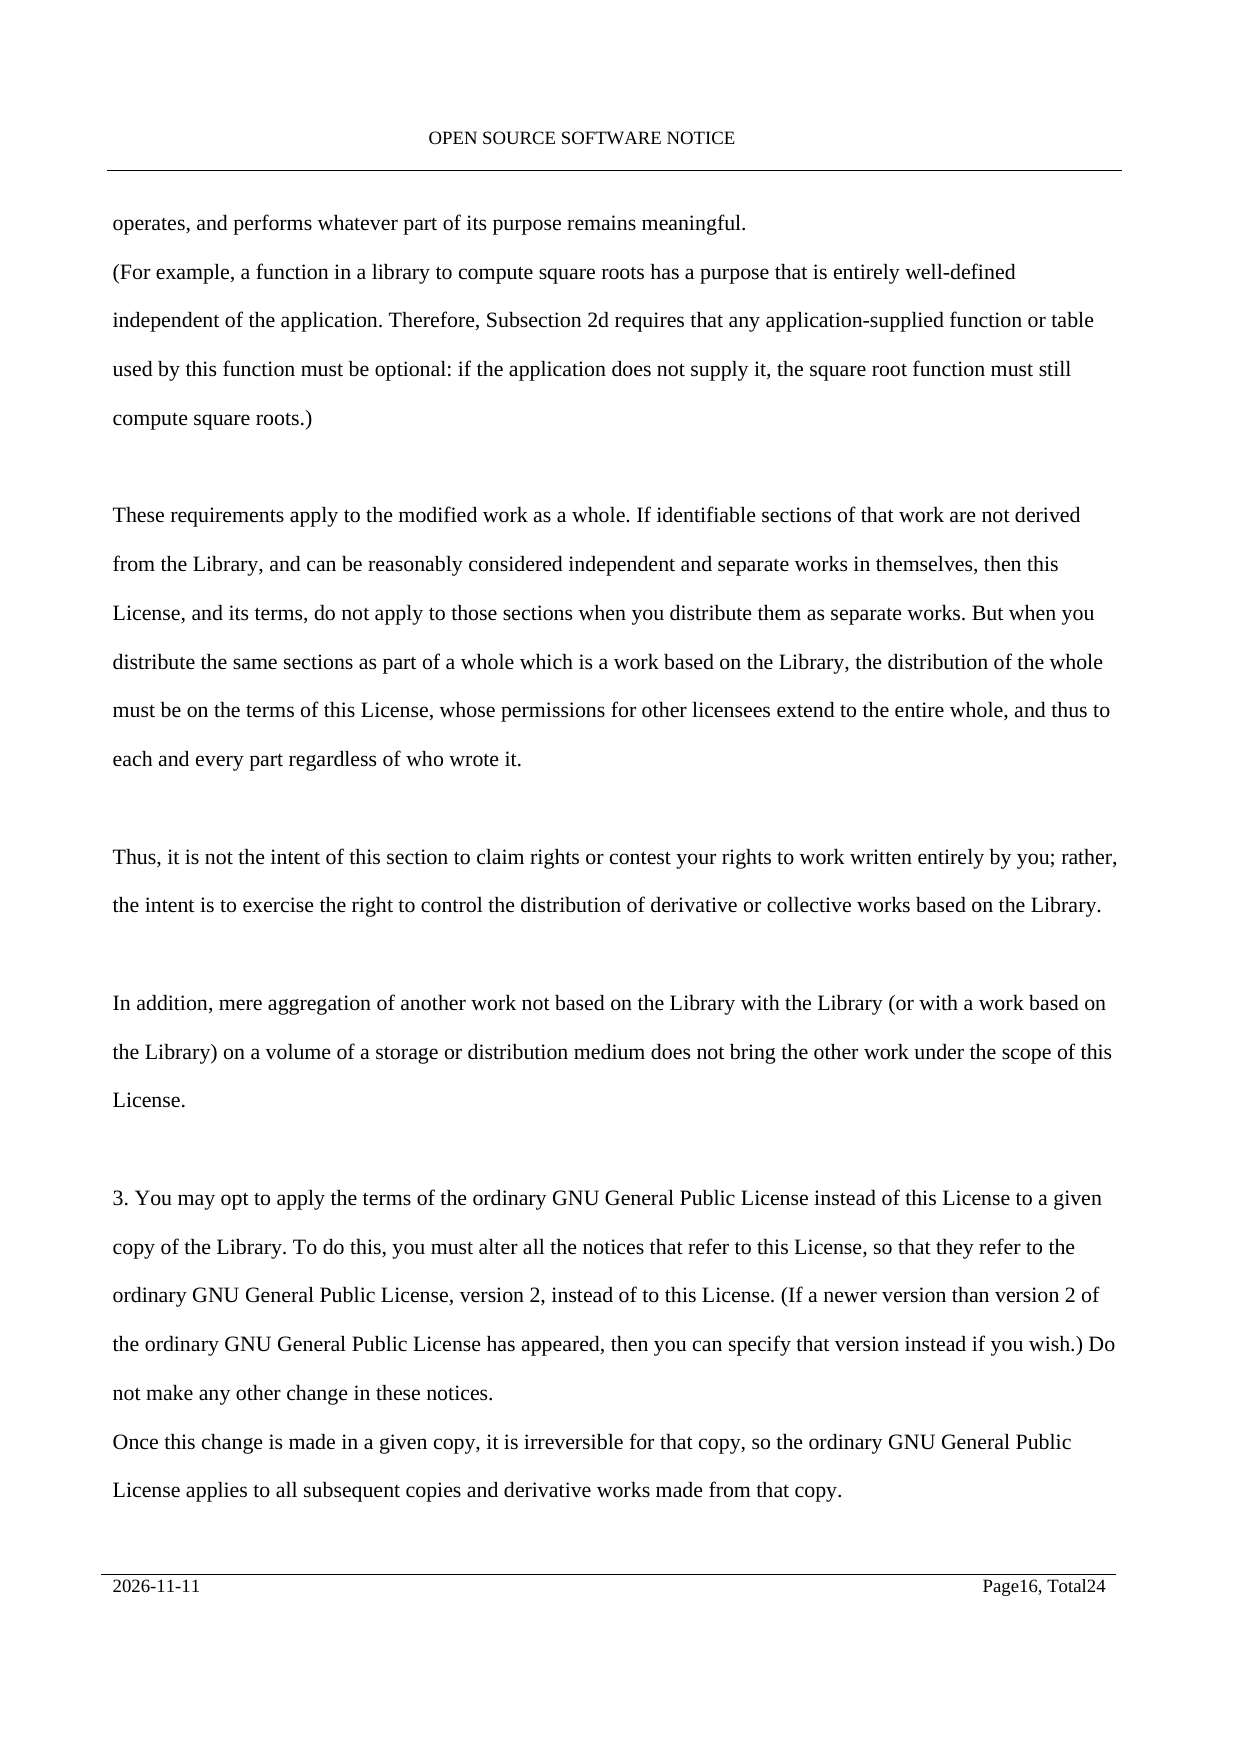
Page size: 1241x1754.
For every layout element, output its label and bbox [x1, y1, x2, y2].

text [112, 206, 1128, 1506]
